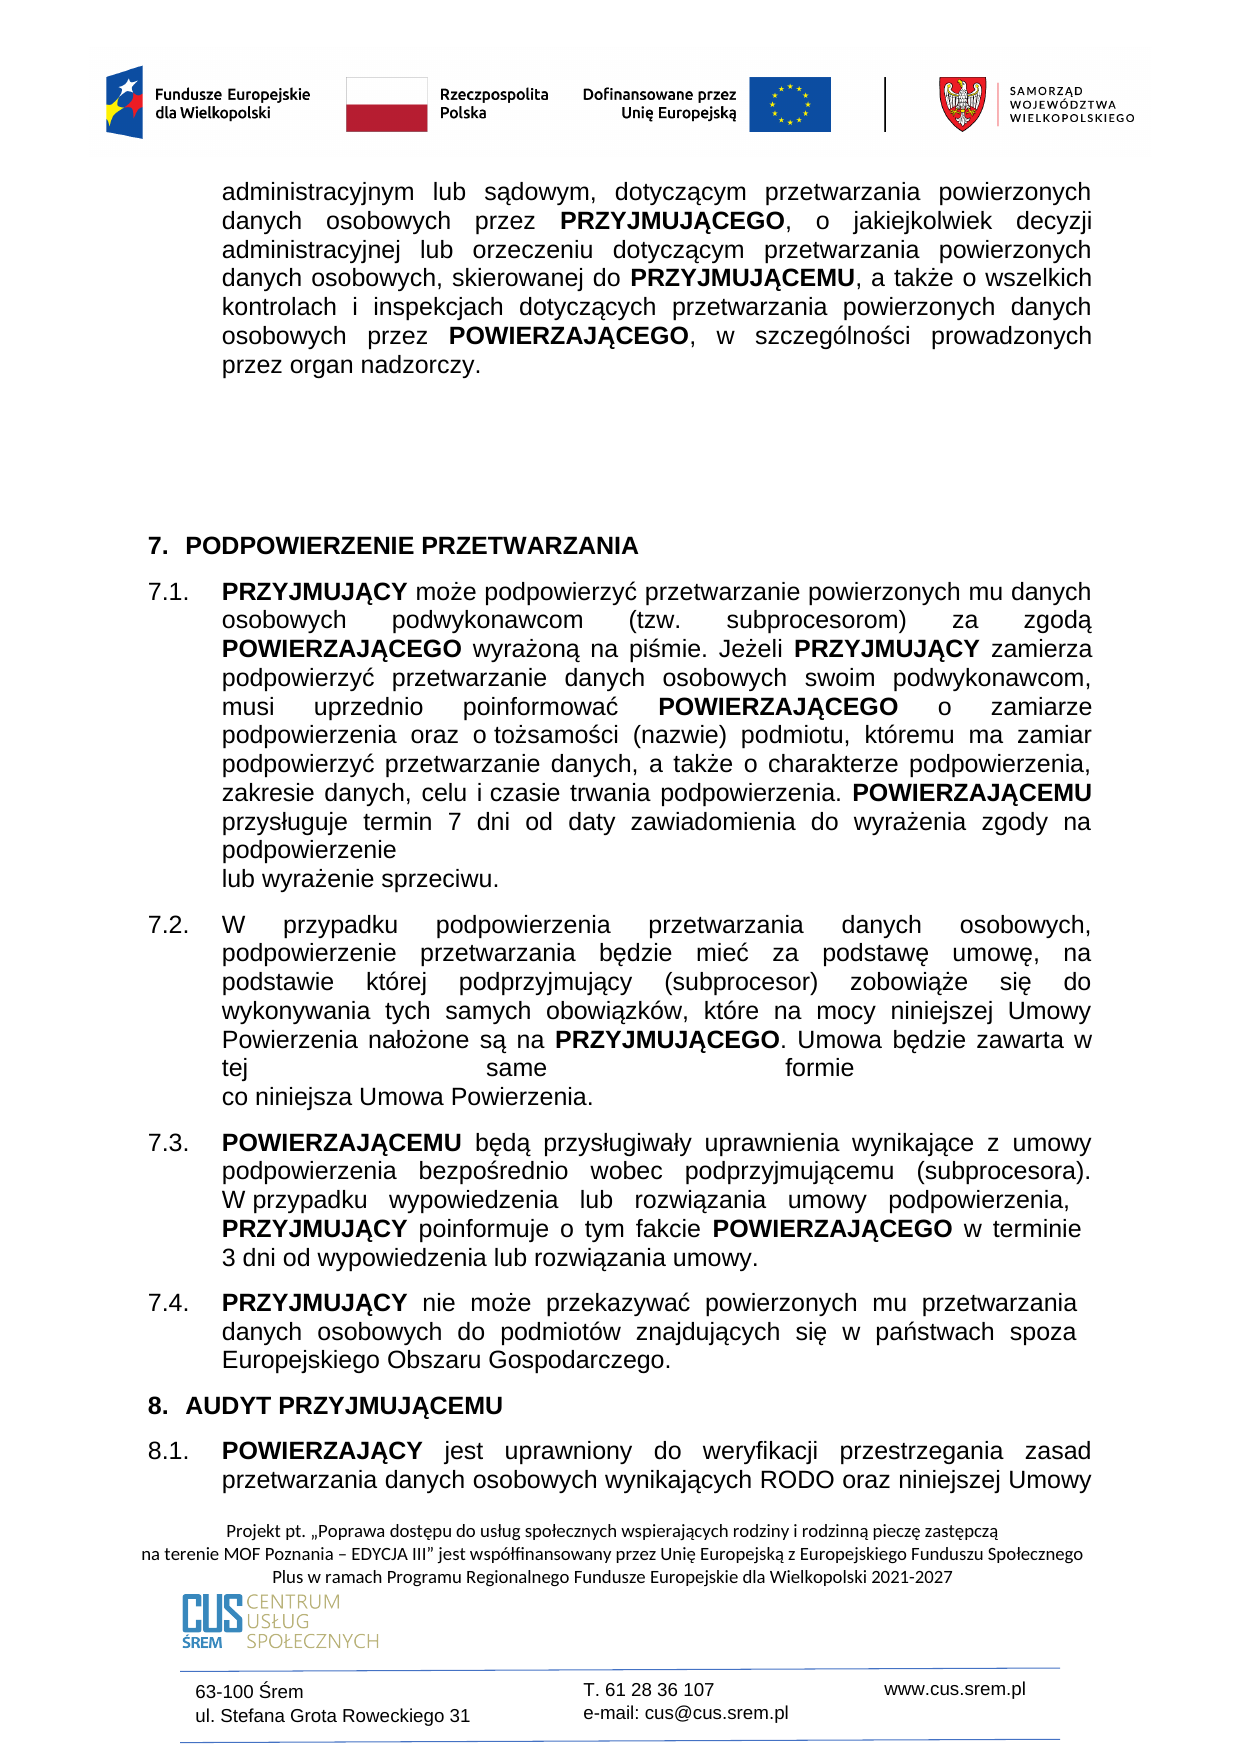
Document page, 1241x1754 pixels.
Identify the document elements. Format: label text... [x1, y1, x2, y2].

list PRZYJMUJĄCY nie może przekazywać powierzonych mu przetwarzania danych osobowych do podmiotów znajdujących się w państwach spoza Europejskiego Obszaru Gospodarczego. [148, 1288, 1092, 1374]
picture [180, 1588, 380, 1653]
list PRZYJMUJĄCY może podpowierzyć przetwarzanie powierzonych mu danych osobowych podwykonawcom (tzw. subprocesorom) za zgodą POWIERZAJĄCEGO wyrażoną na piśmie. Jeżeli PRZYJMUJĄCY zamierza podpowierzyć przetwarzanie danych osobowych swoim podwykonawcom, musi uprzednio poinformować POWIERZAJĄCEGO o zamiarze podpowierzenia oraz o tożsamości (nazwie) podmiotu, któremu ma zamiar podpowierzyć przetwarzanie danych, a także o charakterze podpowierzenia, zakresie danych, celu i czasie trwania podpowierzenia. POWIERZAJĄCEMU przysługuje termin 7 dni od daty zawiadomienia do wyrażenia zgody na podpowierzenie lub wyrażenie sprzeciwu. [148, 577, 1092, 893]
list POWIERZAJĄCEMU będą przysługiwały uprawnienia wynikające z umowy podpowierzenia bezpośrednio wobec podprzyjmującemu (subprocesora). W przypadku wypowiedzenia lub rozwiązania umowy podpowierzenia, PRZYJMUJĄCY poinformuje o tym fakcie POWIERZAJĄCEGO w terminie 3 dni od wypowiedzenia lub rozwiązania umowy. [148, 1128, 1092, 1271]
picture [88, 47, 1152, 157]
list W przypadku podpowierzenia przetwarzania danych osobowych, podpowierzenie przetwarzania będzie mieć za podstawę umowę, na podstawie której podprzyjmujący (subprocesor) zobowiąże się do wykonywania tych samych obowiązków, które na mocy niniejszej Umowy Powierzenia nałożone są na PRZYJMUJĄCEGO. Umowa będzie zawarta w tej same formie co niniejsza Umowa Powierzenia. [148, 910, 1092, 1111]
list AUDYT PRZYJMUJĄCEMU [148, 1391, 1092, 1420]
list PODPOWIERZENIE PRZETWARZANIA [148, 531, 1092, 560]
